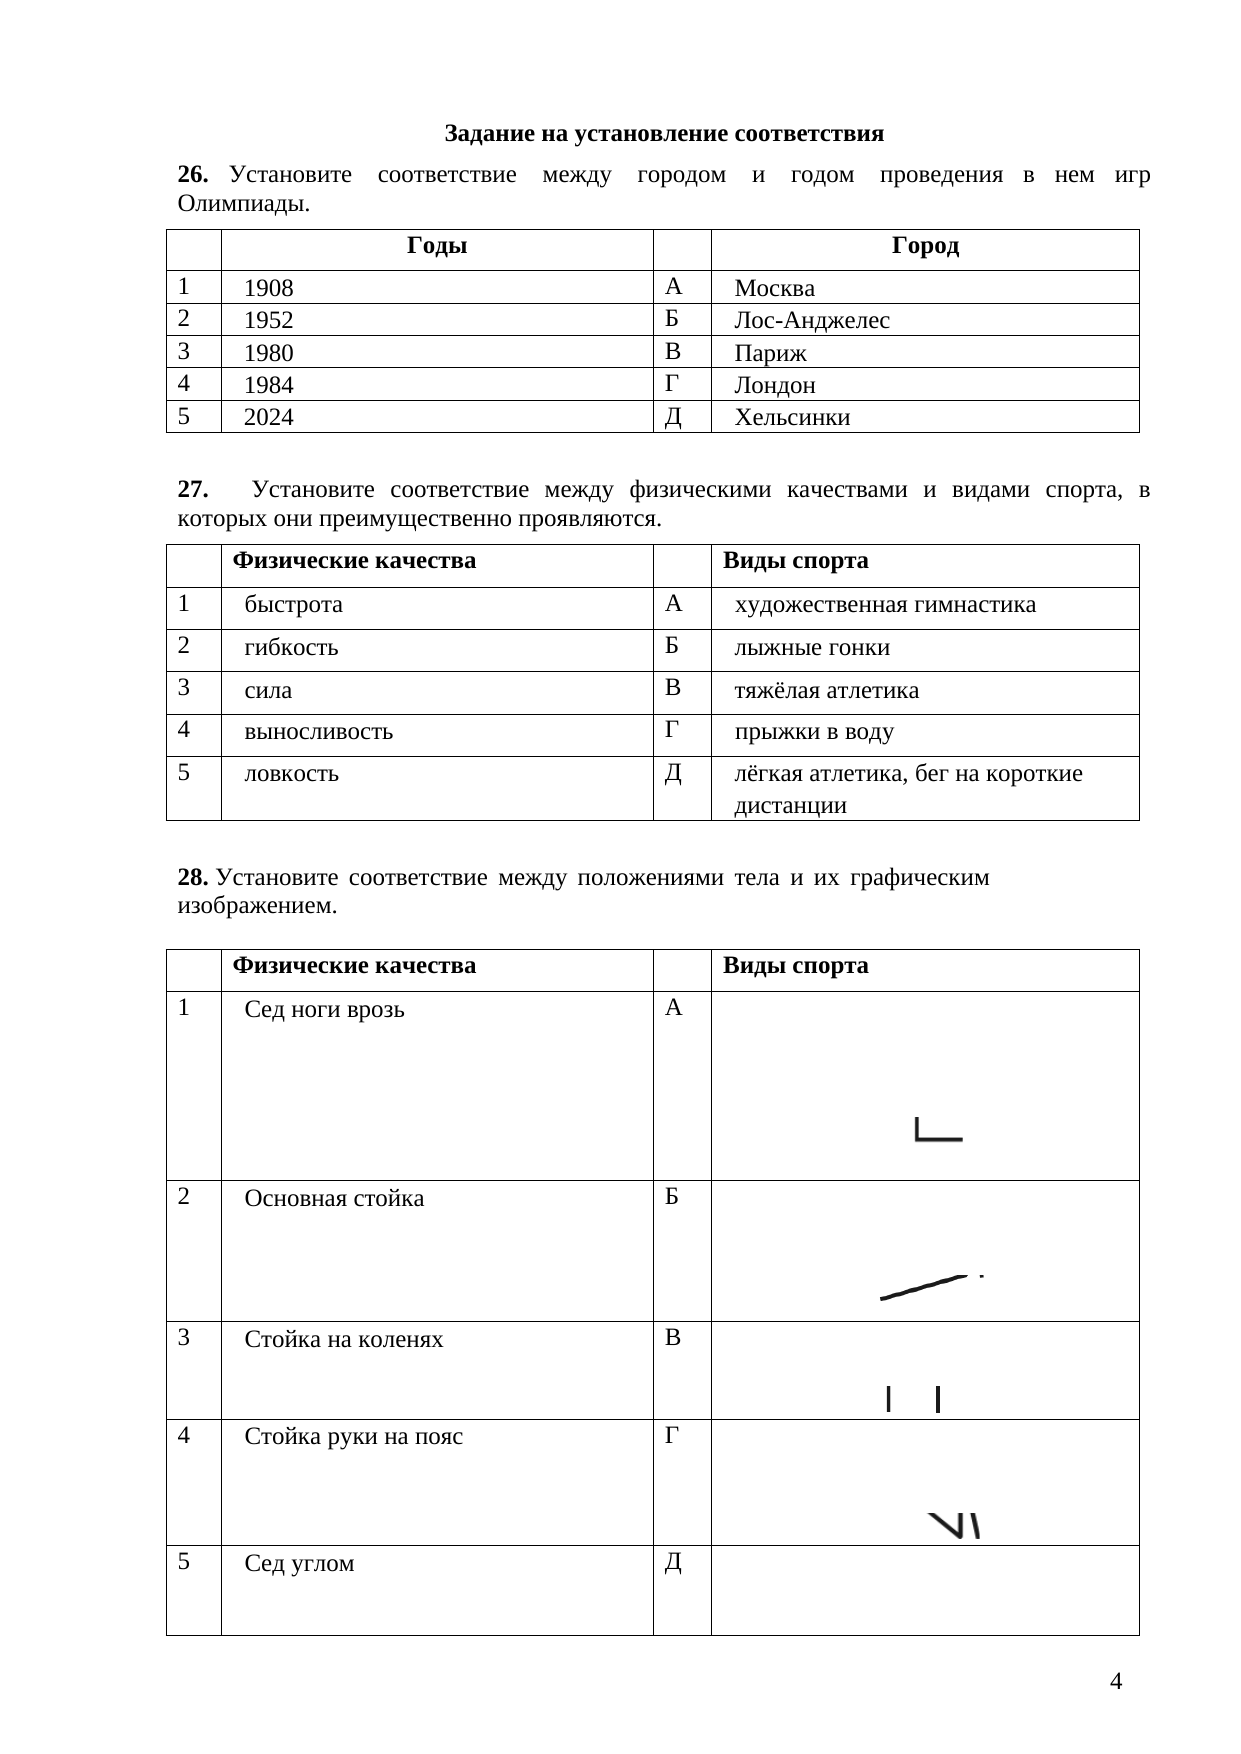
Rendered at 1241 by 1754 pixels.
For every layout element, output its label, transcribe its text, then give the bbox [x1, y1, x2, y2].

table_cell прыжки в воду [712, 715, 1139, 756]
table_cell Лос-Анджелес [712, 304, 1139, 335]
table_cell лыжные гонки [712, 630, 1139, 671]
table_header [167, 230, 221, 270]
text 26. Установите соответствие между городом и годом проведения в нем игр Олимпиады. [177, 159, 1152, 217]
table_cell 1908 [222, 271, 653, 302]
table_cell А [654, 271, 711, 302]
table_cell А [654, 588, 711, 629]
table_cell 2 [167, 630, 221, 671]
table_cell В [654, 336, 711, 367]
table_cell Стойка руки на пояс [222, 1420, 653, 1545]
table_cell Г [654, 368, 711, 400]
table_cell Сед углом [222, 1546, 653, 1635]
table_cell выносливость [222, 715, 653, 756]
text 27. Установите соответствие между физическими качествами и видами спорта, в которых они преимущественно проявляются. [177, 474, 1152, 532]
table_cell Д [654, 757, 711, 819]
table_cell Москва [712, 271, 1139, 302]
table_cell Париж [712, 336, 1139, 367]
table_cell Г [654, 715, 711, 756]
picture [900, 1117, 963, 1143]
table_cell тяжёлая атлетика [712, 672, 1139, 713]
table_header [654, 230, 711, 270]
subtitle 28. Установите соответствие между положениями тела и их графическим изображением. [177, 862, 1152, 919]
table_header [654, 545, 711, 587]
table_header [167, 545, 221, 587]
table_cell 2024 [222, 401, 653, 432]
table_header Виды спорта [712, 950, 1139, 991]
table_header [654, 950, 711, 991]
table_cell Сед ноги врозь [222, 992, 653, 1180]
table_cell 4 [167, 715, 221, 756]
table_cell художественная гимнастика [712, 588, 1139, 629]
table_cell [712, 992, 1139, 1180]
table_cell В [654, 1322, 711, 1419]
table_cell Стойка на коленях [222, 1322, 653, 1419]
picture [878, 1275, 984, 1301]
table_cell Г [654, 1420, 711, 1545]
table_cell 1984 [222, 368, 653, 400]
table_cell 3 [167, 672, 221, 713]
table_cell 3 [167, 336, 221, 367]
table_cell 1 [167, 271, 221, 302]
table_cell Д [654, 1546, 711, 1635]
table_header Город [712, 230, 1139, 270]
table_cell Лондон [712, 368, 1139, 400]
table_cell 4 [167, 368, 221, 400]
text Задание на установление соответствия [177, 118, 1152, 147]
table_cell гибкость [222, 630, 653, 671]
table_cell 5 [167, 757, 221, 819]
table_header Физические качества [222, 545, 653, 587]
table_cell 4 [167, 1420, 221, 1545]
table_header Виды спорта [712, 545, 1139, 587]
table_cell Б [654, 630, 711, 671]
table_cell 1980 [222, 336, 653, 367]
table_cell [712, 1322, 1139, 1419]
table_cell Основная стойка [222, 1181, 653, 1321]
table_header Годы [222, 230, 653, 270]
table_cell Б [654, 304, 711, 335]
table_cell [712, 1546, 1139, 1635]
table_cell ловкость [222, 757, 653, 819]
table_cell быстрота [222, 588, 653, 629]
table_header Физические качества [222, 950, 653, 991]
table_cell 1 [167, 992, 221, 1180]
table_cell лёгкая атлетика, бег на короткие дистанции [712, 757, 1139, 819]
picture [886, 1386, 965, 1413]
table_cell [712, 1420, 1139, 1545]
table_header [167, 950, 221, 991]
table_cell 5 [167, 1546, 221, 1635]
table_cell В [654, 672, 711, 713]
table_cell Хельсинки [712, 401, 1139, 432]
table_cell сила [222, 672, 653, 713]
table_cell [712, 1181, 1139, 1321]
table_cell А [654, 992, 711, 1180]
table_cell 1 [167, 588, 221, 629]
table_cell 3 [167, 1322, 221, 1419]
table_cell 1952 [222, 304, 653, 335]
table_cell 2 [167, 304, 221, 335]
table_cell Б [654, 1181, 711, 1321]
table_cell 5 [167, 401, 221, 432]
table_cell 2 [167, 1181, 221, 1321]
table_cell Д [654, 401, 711, 432]
